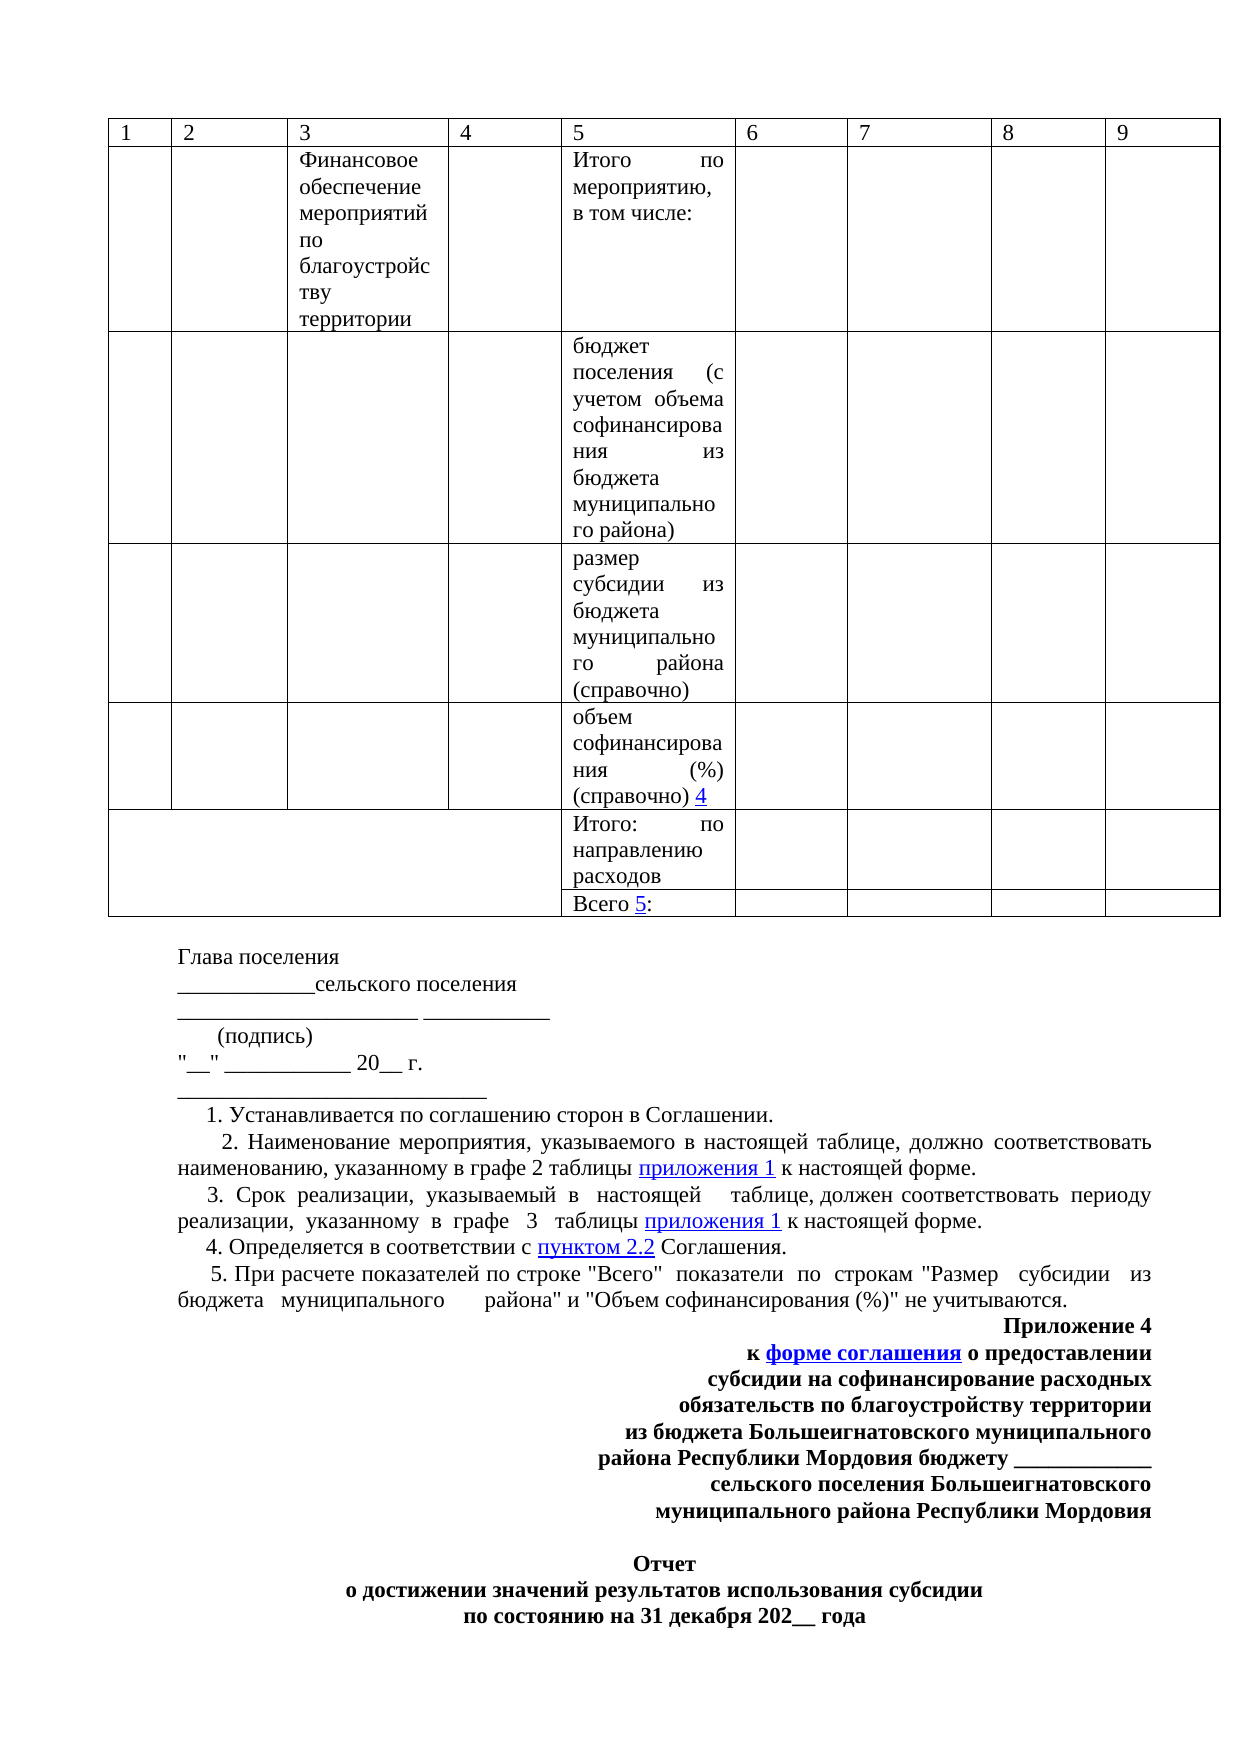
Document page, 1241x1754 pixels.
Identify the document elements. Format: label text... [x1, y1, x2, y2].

table_cell [449, 332, 561, 543]
table_cell [1106, 332, 1219, 543]
text ___________________________ [177, 1075, 1152, 1102]
text Глава поселения [177, 943, 1152, 970]
table_cell [992, 544, 1105, 702]
table_cell [172, 332, 287, 543]
table_cell 5 [562, 119, 735, 146]
table_cell [449, 147, 561, 331]
table_cell [848, 147, 991, 331]
table_cell [109, 810, 561, 916]
table_cell [449, 703, 561, 808]
table_cell [288, 544, 448, 702]
table_cell 9 [1106, 119, 1219, 146]
table_cell [992, 703, 1105, 808]
table_cell [1106, 890, 1219, 916]
table_cell [848, 890, 991, 916]
table_cell [992, 810, 1105, 889]
table_cell [172, 147, 287, 331]
text 4. Определяется в соответствии с пунктом 2.2 Соглашения. [177, 1233, 1152, 1260]
text Приложение 4 к форме соглашения о предоставлении субсидии на софинансирование расходных обязательств по благоустройству территории из бюджета Большеигнатовского муниципального района Республики Мордовия бюджету ____________ сельского поселения Большеигнатовского [177, 1312, 1152, 1497]
table_cell [109, 147, 171, 331]
table_cell [848, 332, 991, 543]
text ____________сельского поселения [177, 970, 1152, 996]
table_cell [449, 544, 561, 702]
text Отчет [177, 1549, 1152, 1576]
table_cell 1 [109, 119, 171, 146]
text _____________________ ___________ [177, 996, 1152, 1022]
table_cell бюджет поселения (с учетом объема софинансирования из бюджета муниципального района) [562, 332, 735, 543]
table_cell 3 [288, 119, 448, 146]
table_cell Итого: по направлению расходов [562, 810, 735, 889]
table_cell [848, 703, 991, 808]
table_cell [992, 890, 1105, 916]
table_cell [109, 703, 171, 808]
table_cell [172, 703, 287, 808]
table_cell 8 [992, 119, 1105, 146]
table_cell объем софинансирования (%) (справочно) 4 [562, 703, 735, 808]
table_cell 2 [172, 119, 287, 146]
table_cell [1106, 544, 1219, 702]
text 2. Наименование мероприятия, указываемого в настоящей таблице, должно соответствовать наименованию, указанному в графе 2 таблицы приложения 1 к настоящей форме. [177, 1128, 1152, 1181]
table_cell [172, 544, 287, 702]
table_cell [736, 890, 847, 916]
table_cell Финансовое обеспечение мероприятий по благоустройству территории [288, 147, 448, 331]
text по состоянию на 31 декабря 202__ года [177, 1602, 1152, 1629]
text 5. При расчете показателей по строке "Всего" показатели по строкам "Размер субсидии из бюджета муниципального района" и "Объем софинансирования (%)" не учитываются. [177, 1260, 1152, 1312]
table_cell [288, 332, 448, 543]
table_cell [109, 544, 171, 702]
table_cell 7 [848, 119, 991, 146]
text о достижении значений результатов использования субсидии [177, 1576, 1152, 1602]
table_cell размер субсидии из бюджета муниципального района (справочно) [562, 544, 735, 702]
table_cell [992, 332, 1105, 543]
table_cell [848, 544, 991, 702]
table_cell [736, 544, 847, 702]
table_cell [1106, 147, 1219, 331]
table_cell [1106, 810, 1219, 889]
table_cell [288, 703, 448, 808]
table_cell [736, 810, 847, 889]
table_cell [1106, 703, 1219, 808]
table_cell Всего 5: [562, 890, 735, 916]
text муниципального района Республики Мордовия [177, 1497, 1152, 1523]
table_cell [109, 332, 171, 543]
table_cell 4 [449, 119, 561, 146]
table_cell [736, 332, 847, 543]
table_cell [848, 810, 991, 889]
table_cell 6 [736, 119, 847, 146]
text 3. Срок реализации, указываемый в настоящей таблице, должен соответствовать периоду реализации, указанному в графе 3 таблицы приложения 1 к настоящей форме. [177, 1181, 1152, 1233]
table_cell [736, 703, 847, 808]
text (подпись) [177, 1022, 1152, 1049]
text "__" ___________ 20__ г. [177, 1049, 1152, 1075]
table_cell [992, 147, 1105, 331]
table_cell Итого по мероприятию, в том числе: [562, 147, 735, 331]
text 1. Устанавливается по соглашению сторон в Соглашении. [177, 1102, 1152, 1128]
table_cell [736, 147, 847, 331]
